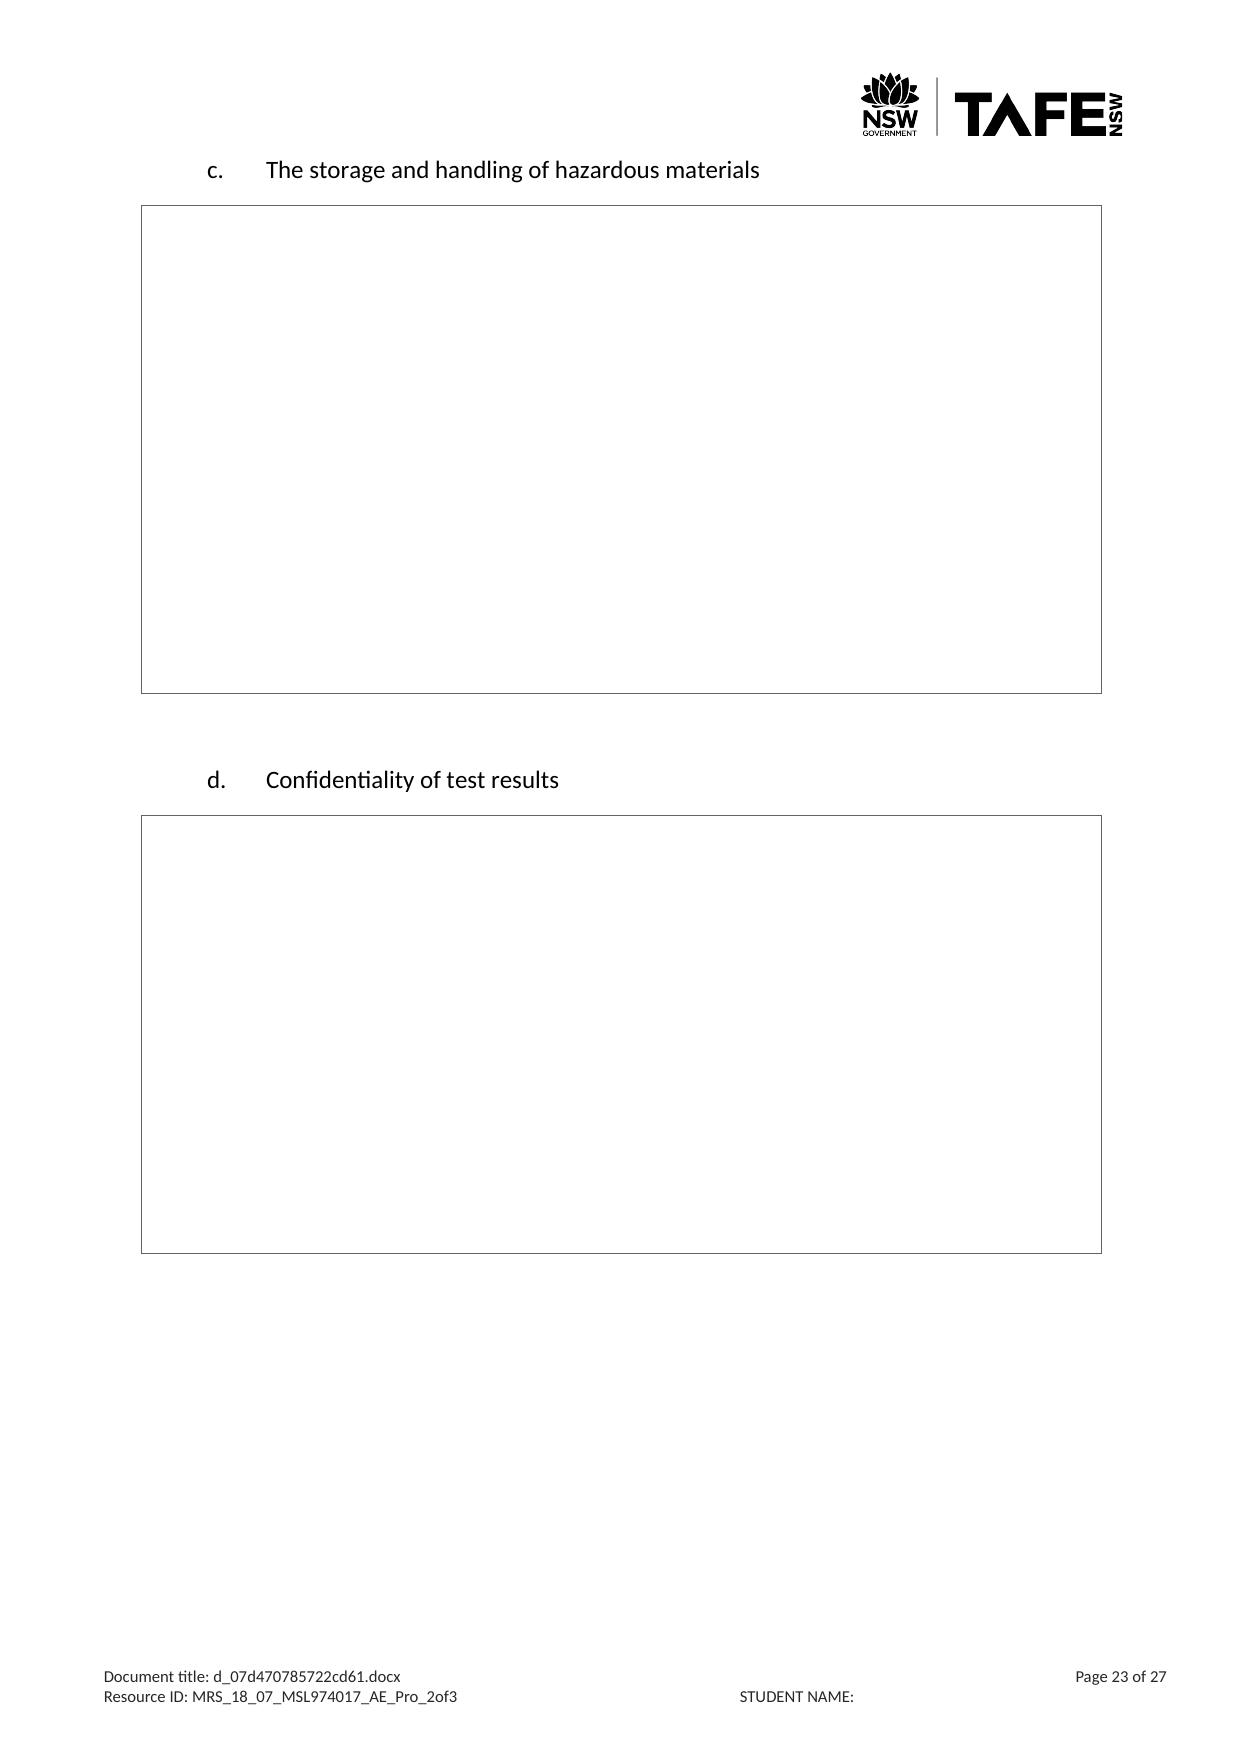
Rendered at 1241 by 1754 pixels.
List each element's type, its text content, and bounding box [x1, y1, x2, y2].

picture [861, 71, 1123, 137]
list The storage and handling of hazardous materials [207, 154, 1092, 184]
list Confidentiality of test results [207, 765, 1092, 795]
